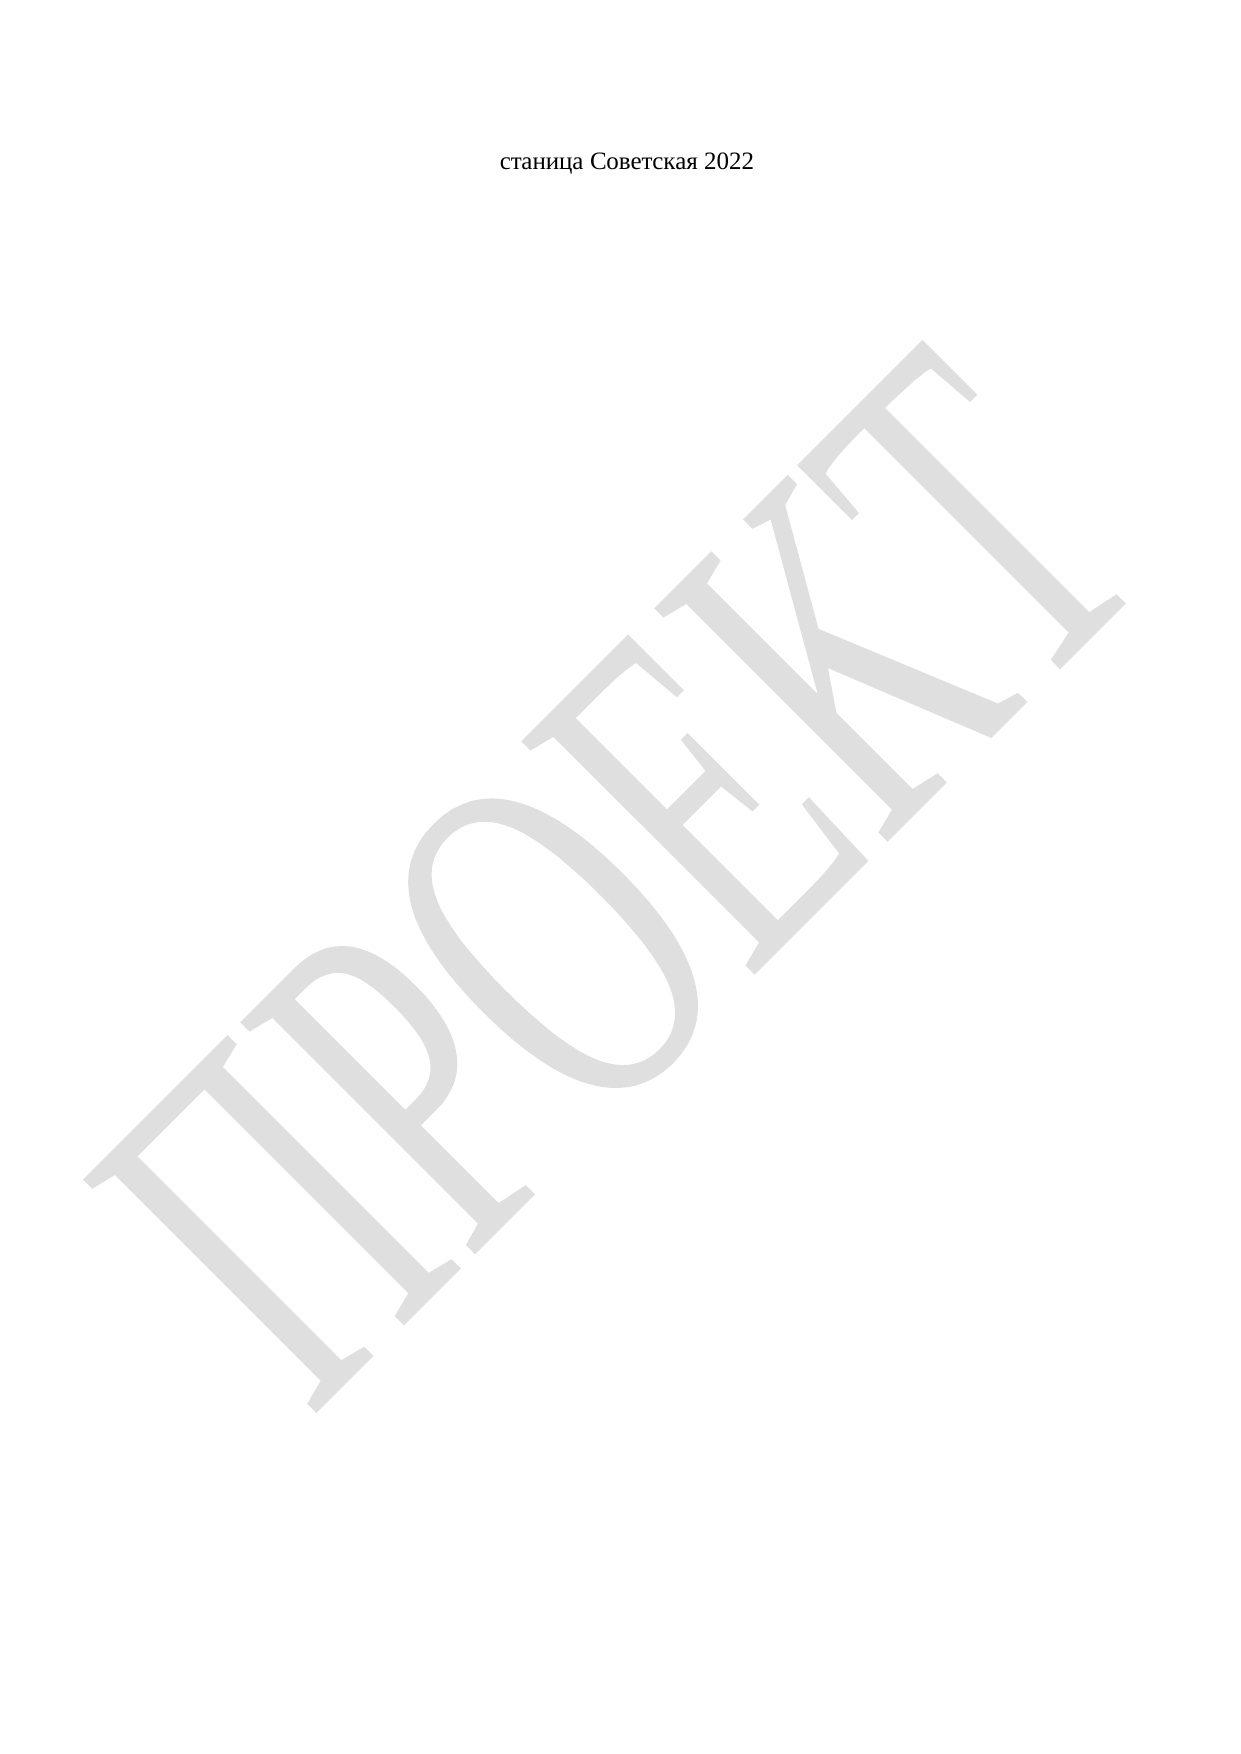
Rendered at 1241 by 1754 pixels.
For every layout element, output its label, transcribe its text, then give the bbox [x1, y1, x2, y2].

text станица Советская 2022 [190, 146, 1063, 174]
